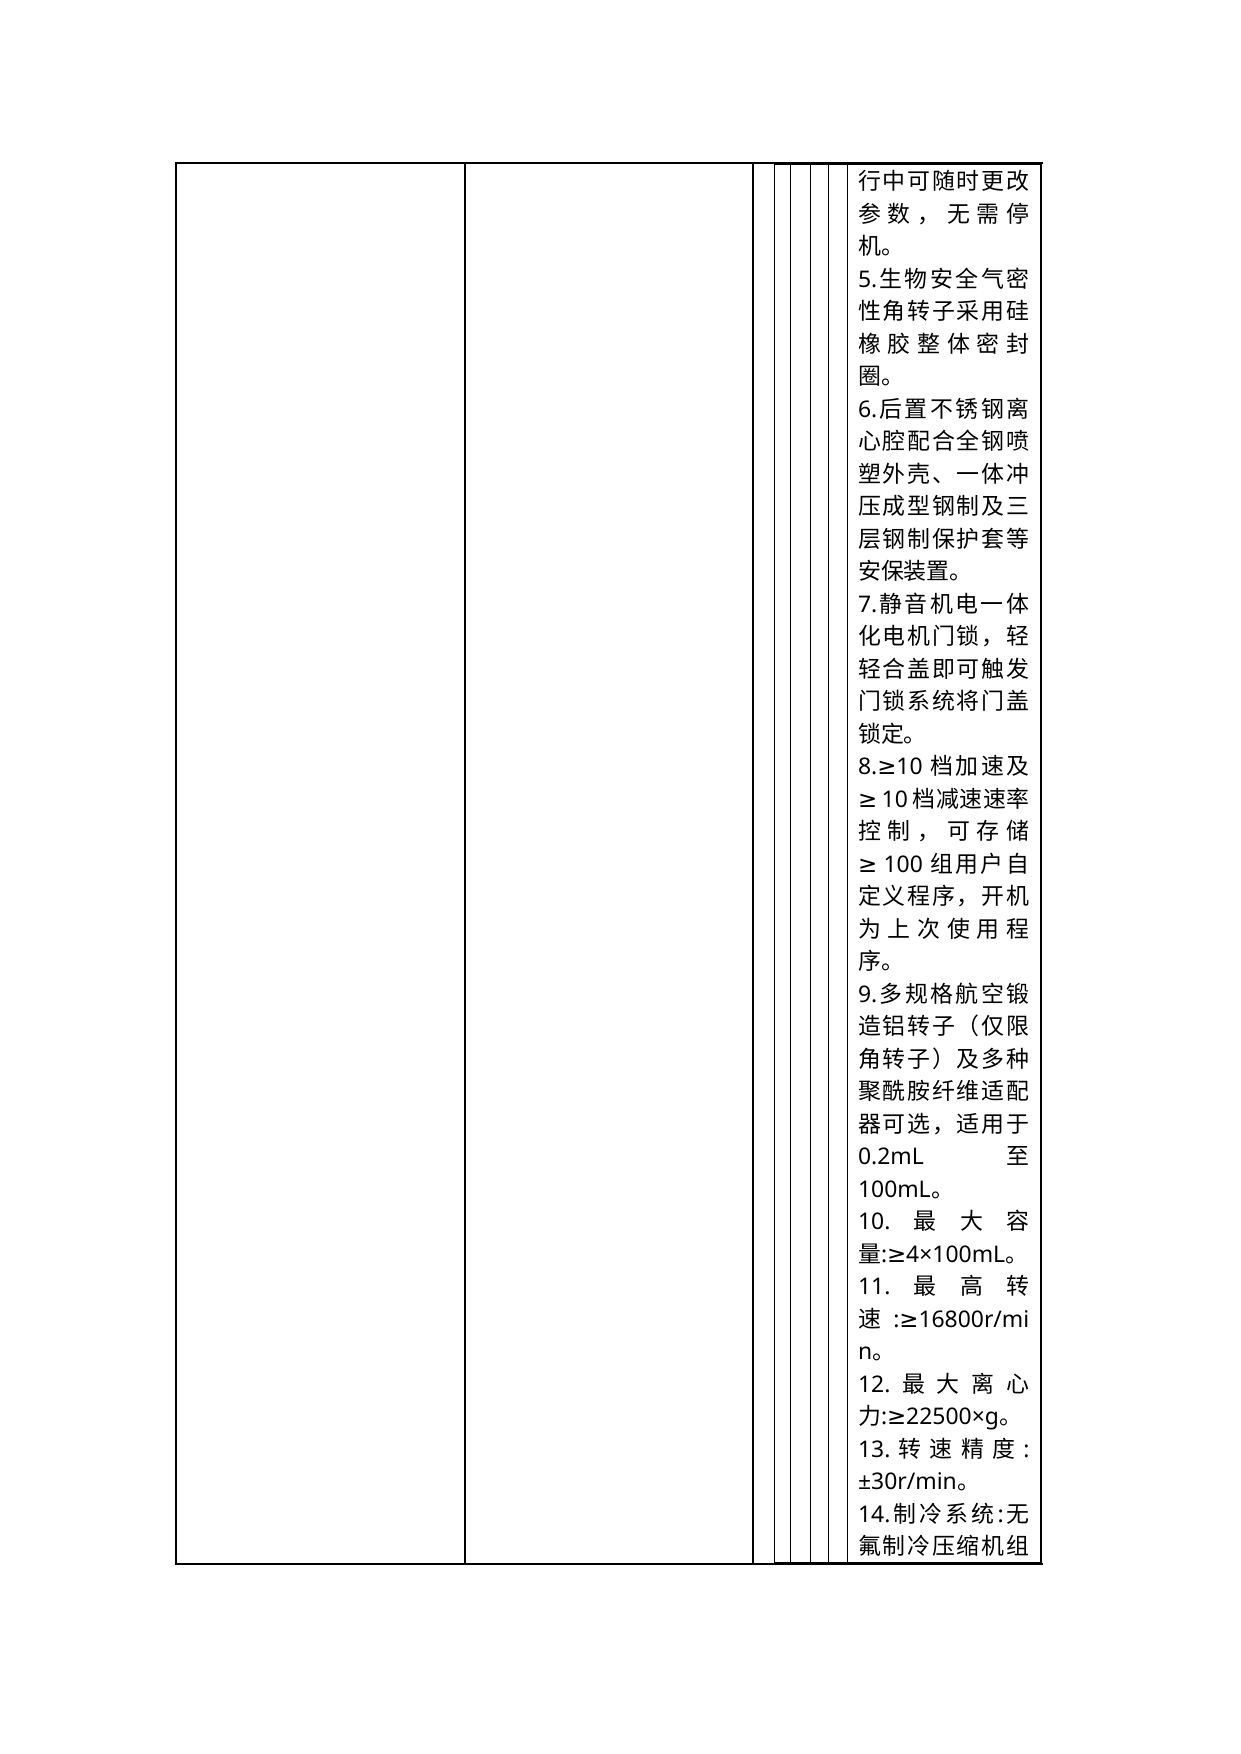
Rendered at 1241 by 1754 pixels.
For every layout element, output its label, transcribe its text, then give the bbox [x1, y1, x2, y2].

table_cell [829, 165, 847, 1562]
table_cell [466, 164, 752, 1563]
table_cell [848, 165, 1040, 1562]
table_cell 1 [177, 164, 464, 1563]
table_cell [791, 165, 810, 1562]
table_cell [775, 165, 790, 1562]
table_cell [811, 165, 828, 1562]
table_cell [754, 164, 774, 1563]
